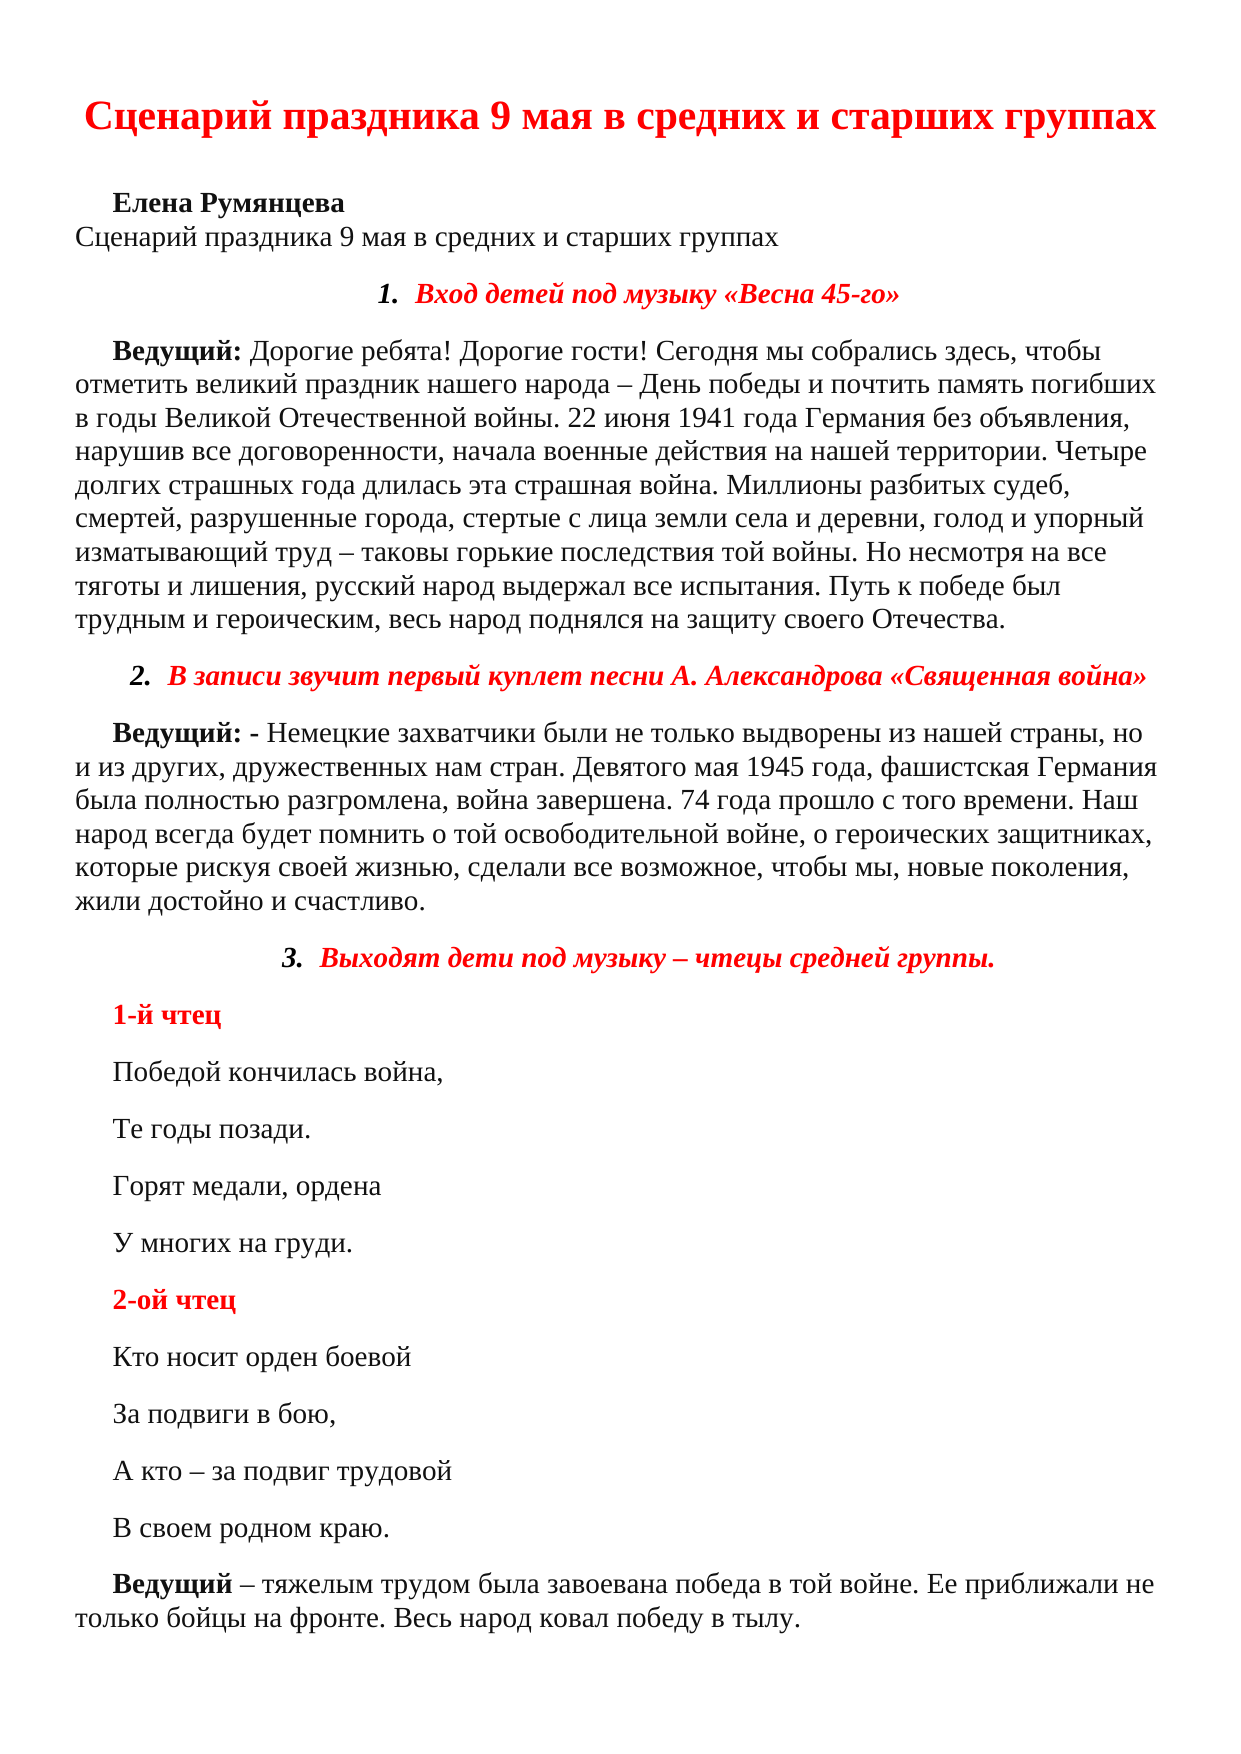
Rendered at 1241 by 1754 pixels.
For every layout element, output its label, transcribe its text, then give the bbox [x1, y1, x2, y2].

text Кто носит орден боевой [75, 1339, 1165, 1372]
list Вход детей под музыку «Весна 45-го» [112, 276, 1165, 309]
text Победой кончилась война, [75, 1054, 1165, 1087]
text Ведущий: - Немецкие захватчики были не только выдворены из нашей страны, но и из других, дружественных нам стран. Девятого мая 1945 года, фашистская Германия была полностью разгромлена, война завершена. 74 года прошло с того времени. Наш народ всегда будет помнить о той освободительной войне, о героических защитниках, которые рискуя своей жизнью, сделали все возможное, чтобы мы, новые поколения, жили достойно и счастливо. [75, 715, 1165, 916]
text За подвиги в бою, [75, 1396, 1165, 1429]
text Те годы позади. [75, 1111, 1165, 1144]
text 1-й чтец [75, 997, 1165, 1030]
text Ведущий – тяжелым трудом была завоевана победа в той войне. Ее приближали не только бойцы на фронте. Весь народ ковал победу в тылу. [75, 1567, 1165, 1634]
text Горят медали, ордена [75, 1168, 1165, 1201]
text Ведущий: Дорогие ребята! Дорогие гости! Сегодня мы собрались здесь, чтобы отметить великий праздник нашего народа – День победы и почтить память погибших в годы Великой Отечественной войны. 22 июня 1941 года Германия без объявления, нарушив все договоренности, начала военные действия на нашей территории. Четыре долгих страшных года длилась эта страшная война. Миллионы разбитых судеб, смертей, разрушенные города, стертые с лица земли села и деревни, голод и упорный изматывающий труд – таковы горькие последствия той войны. Но несмотря на все тяготы и лишения, русский народ выдержал все испытания. Путь к победе был трудным и героическим, весь народ поднялся на защиту своего Отечества. [75, 333, 1165, 635]
text Елена Румянцева Сценарий праздника 9 мая в средних и старших группах [75, 185, 1165, 252]
list В записи звучит первый куплет песни А. Александрова «Священная война» [112, 658, 1165, 692]
text А кто – за подвиг трудовой [75, 1453, 1165, 1486]
text Сценарий праздника 9 мая в средних и старших группах [75, 91, 1165, 138]
text 2-ой чтец [75, 1282, 1165, 1315]
text В своем родном краю. [75, 1510, 1165, 1543]
list Выходят дети под музыку – чтецы средней группы. [112, 940, 1165, 973]
text У многих на груди. [75, 1225, 1165, 1258]
